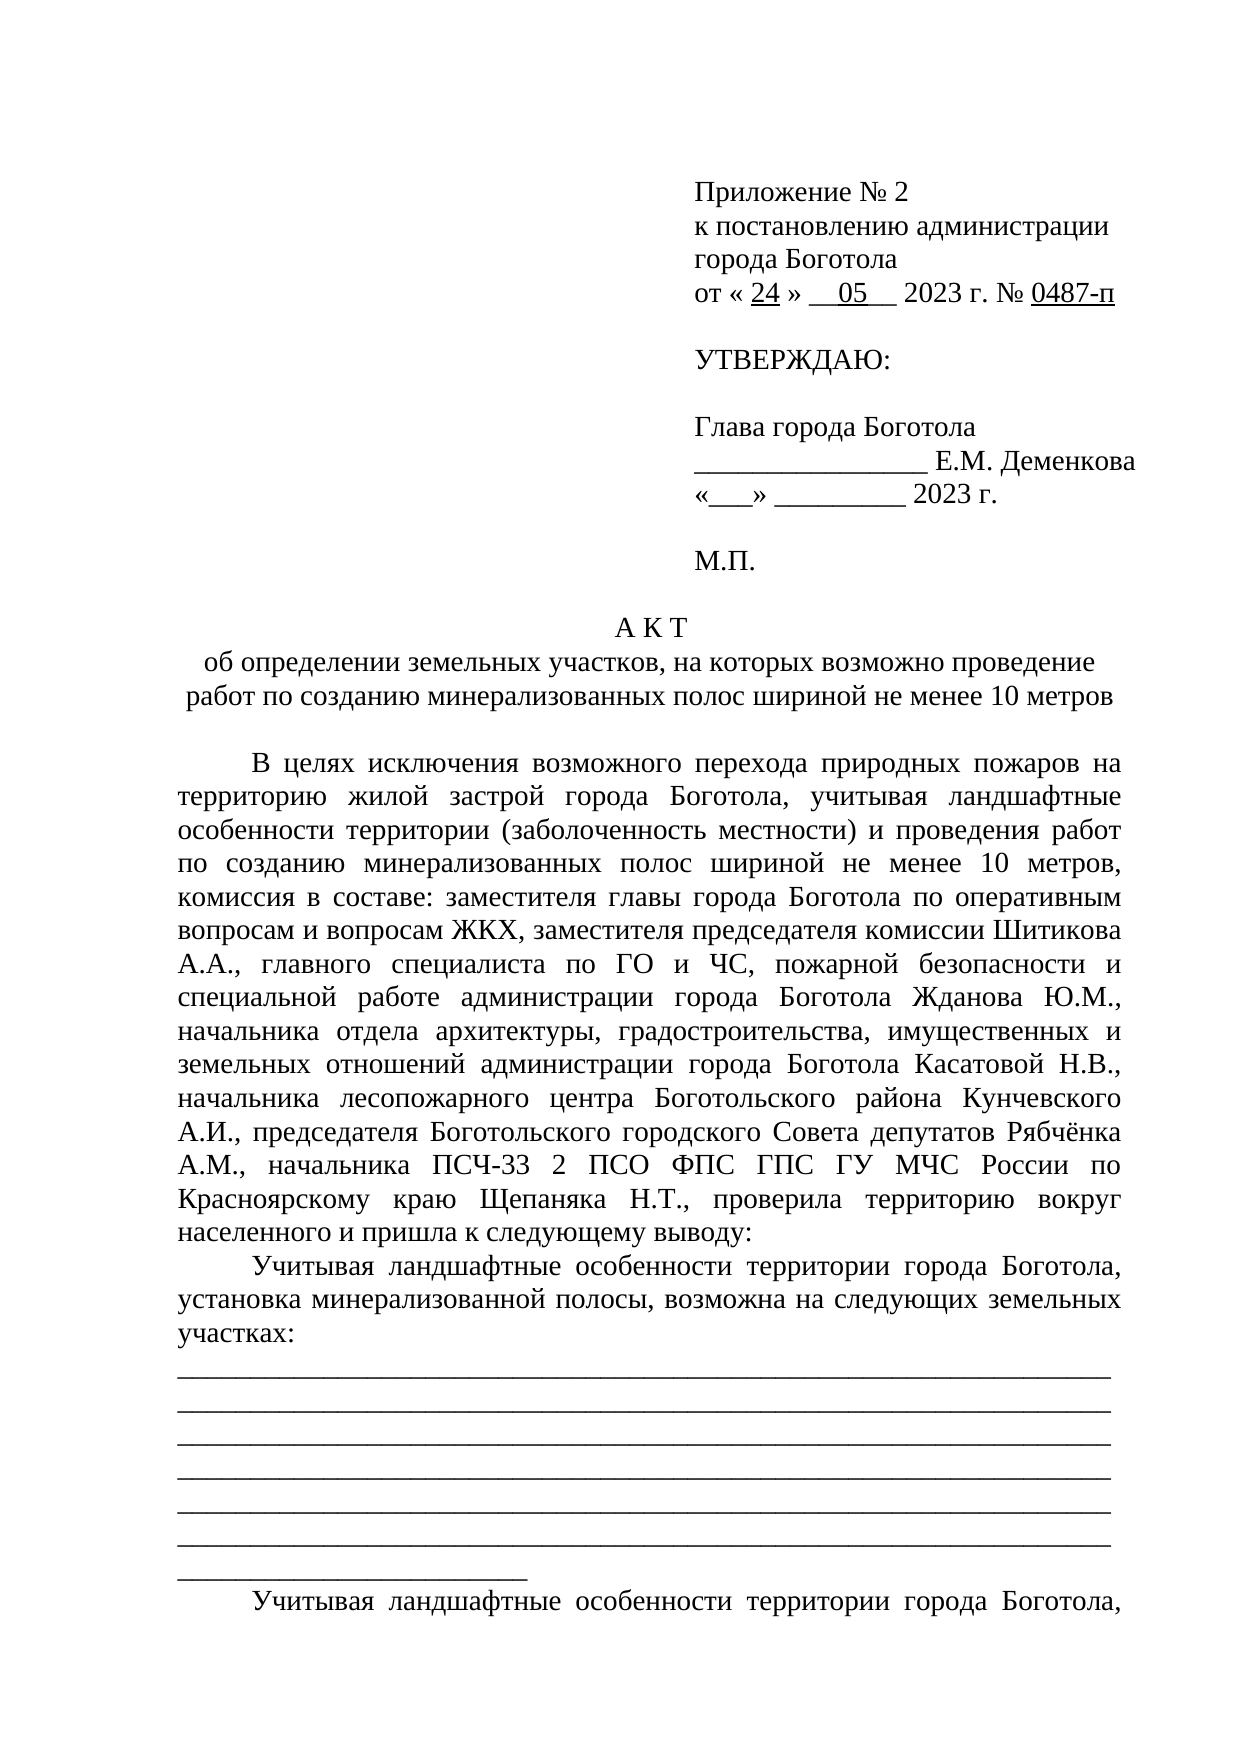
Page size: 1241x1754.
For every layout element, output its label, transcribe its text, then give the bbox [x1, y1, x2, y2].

text Учитывая ландшафтные особенности территории города Боготола, установка минерализованной полосы, возможна на следующих земельных участках: [177, 1248, 1122, 1348]
text Приложение № 2 [694, 174, 1145, 208]
text ________________ Е.М. Деменкова [694, 443, 1145, 476]
text от « 24 » __05__ 2023 г. № 0487-п [694, 275, 1145, 309]
text В целях исключения возможного перехода природных пожаров на территорию жилой застрой города Боготола, учитывая ландшафтные особенности территории (заболоченность местности) и проведения работ по созданию минерализованных полос шириной не менее 10 метров, комиссия в составе: заместителя главы города Боготола по оперативным вопросам и вопросам ЖКХ, заместителя председателя комиссии Шитикова А.А., главного специалиста по ГО и ЧС, пожарной безопасности и специальной работе администрации города Боготола Жданова Ю.М., начальника отдела архитектуры, градостроительства, имущественных и земельных отношений администрации города Боготола Касатовой Н.В., начальника лесопожарного центра Боготольского района Кунчевского А.И., председателя Боготольского городского Совета депутатов Рябчёнка А.М., начальника ПСЧ-33 2 ПСО ФПС ГПС ГУ МЧС России по Красноярскому краю Щепаняка Н.Т., проверила территорию вокруг населенного и пришла к следующему выводу: [177, 745, 1122, 1248]
text ________________________________________________________________________________________________________________________________________________________________________________________________________________________________________________________________________________________________________________________________________________________________________________________________________________________ [177, 1348, 1122, 1583]
text «___» _________ 2023 г. [694, 476, 1145, 510]
text М.П. [694, 543, 1145, 577]
text об определении земельных участков, на которых возможно проведение работ по созданию минерализованных полос шириной не менее 10 метров [177, 644, 1122, 711]
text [177, 1583, 1122, 1617]
text УТВЕРЖДАЮ: [694, 342, 1145, 376]
text к постановлению администрации [694, 208, 1145, 242]
text А К Т [179, 611, 1122, 644]
text города Боготола [694, 242, 1145, 275]
text Глава города Боготола [694, 409, 1145, 443]
